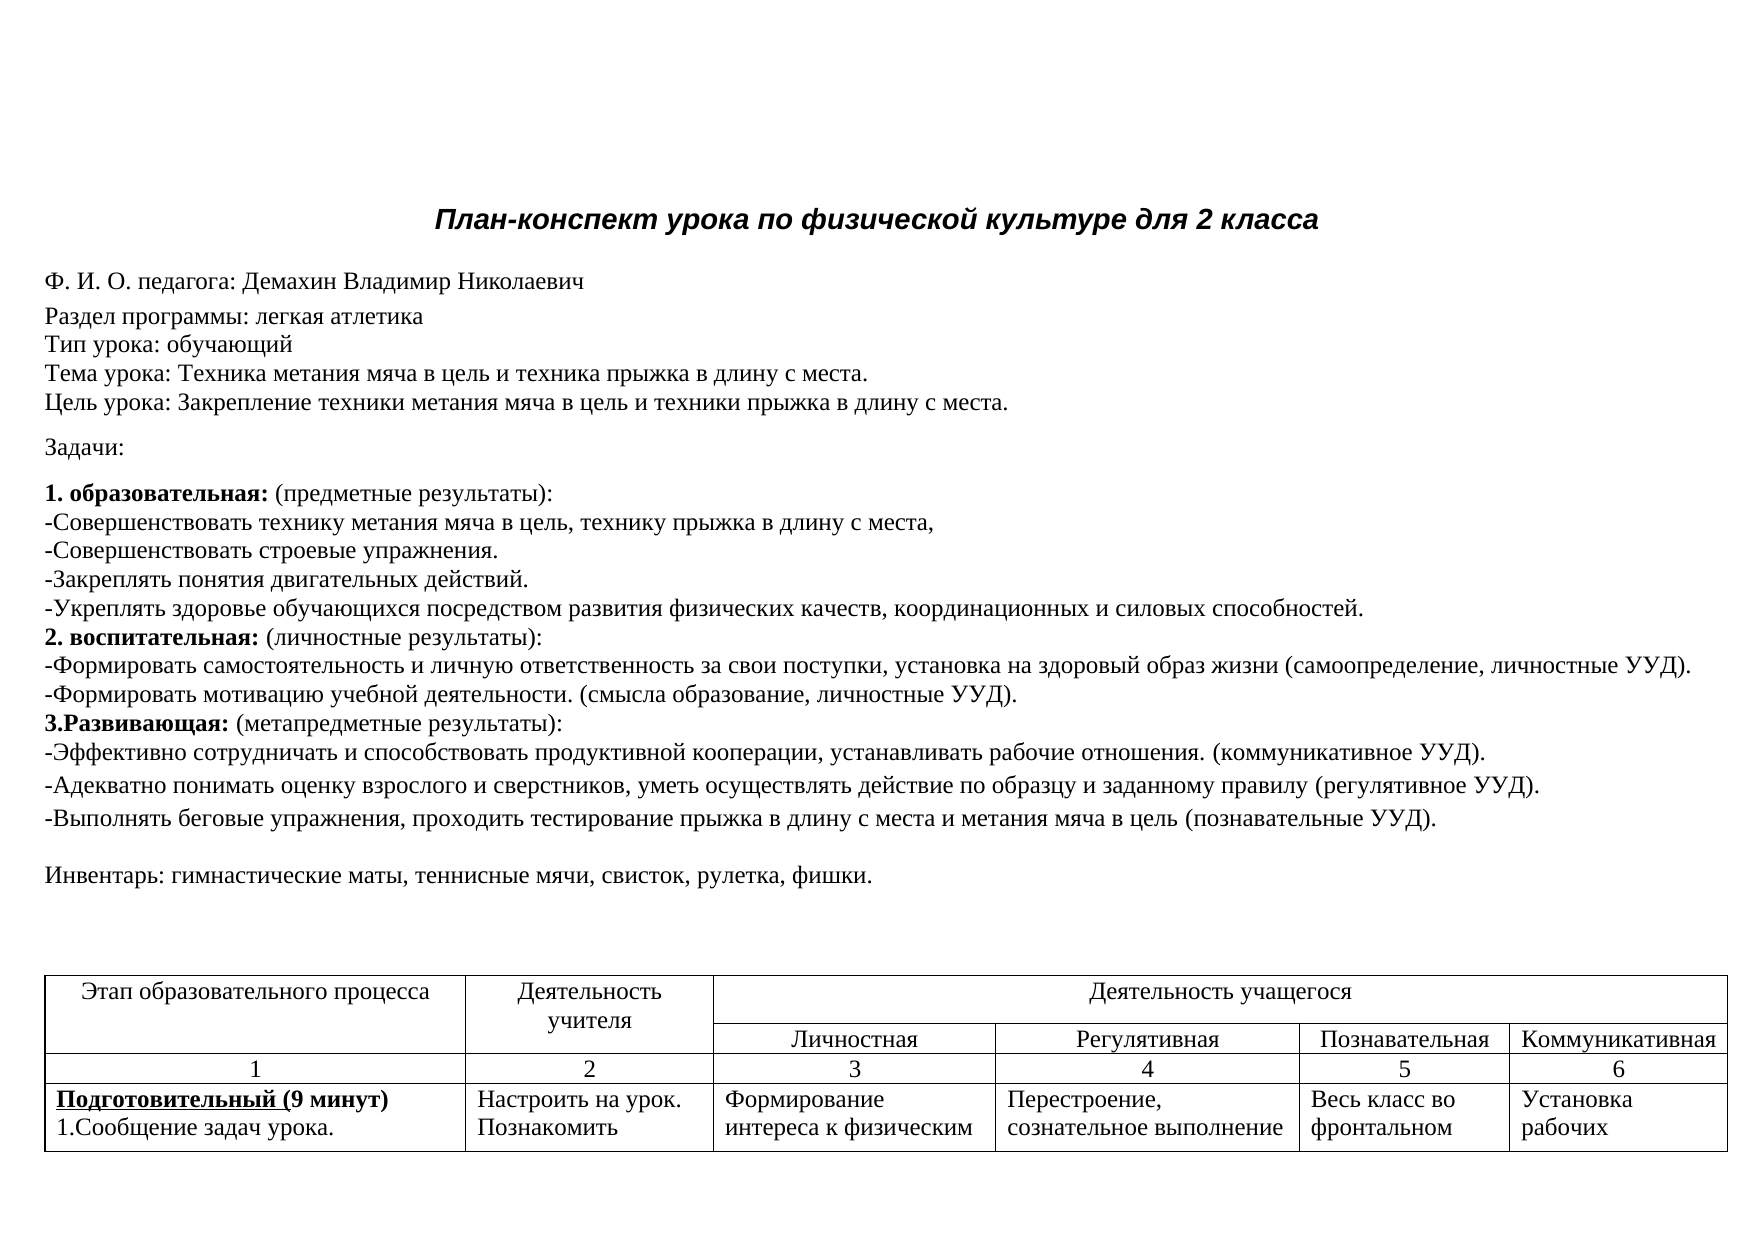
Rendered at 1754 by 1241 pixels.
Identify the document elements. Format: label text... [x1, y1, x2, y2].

table_cell 6 [1510, 1054, 1727, 1083]
text -Закреплять понятия двигательных действий. [44, 564, 1713, 593]
text -Совершенствовать строевые упражнения. [44, 536, 1713, 564]
table_header Деятельность учащегося [714, 976, 1727, 1023]
text -Формировать мотивацию учебной деятельности. (смысла образование, личностные УУД). [44, 679, 1713, 708]
text 3.Развивающая: (метапредметные результаты): [44, 708, 1713, 737]
table_cell 3 [714, 1054, 995, 1083]
text -Выполнять беговые упражнения, проходить тестирование прыжка в длину с места и метания мяча в цель (познавательные УУД). [44, 803, 1713, 832]
text Раздел программы: легкая атлетика [44, 301, 1713, 329]
text Инвентарь: гимнастические маты, теннисные мячи, свисток, рулетка, фишки. [44, 860, 1713, 889]
title Ф. И. О. педагога: Демахин Владимир Николаевич [44, 266, 1713, 294]
text -Эффективно сотрудничать и способствовать продуктивной кооперации, устанавливать рабочие отношения. (коммуникативное УУД). [44, 737, 1713, 766]
table_cell Познавательная [1300, 1024, 1509, 1053]
table_header Этап образовательного процесса [46, 976, 465, 1053]
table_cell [1300, 1084, 1509, 1151]
table_cell 2 [466, 1054, 713, 1083]
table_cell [714, 1084, 995, 1151]
text -Формировать самостоятельность и личную ответственность за свои поступки, установка на здоровый образ жизни (самоопределение, личностные УУД). [44, 651, 1713, 679]
table_cell Личностная [714, 1024, 995, 1053]
text 1. образовательная: (предметные результаты): [44, 478, 1713, 507]
table_cell Регулятивная [996, 1024, 1299, 1053]
text Задачи: [44, 432, 1713, 461]
table_cell Коммуникативная [1510, 1024, 1727, 1053]
table_cell 4 [996, 1054, 1299, 1083]
text -Укреплять здоровье обучающихся посредством развития физических качеств, координационных и силовых способностей. [44, 593, 1713, 622]
text 2. воспитательная: (личностные результаты): [44, 622, 1713, 651]
table_header Деятельность учителя [466, 976, 713, 1053]
text -Адекватно понимать оценку взрослого и сверстников, уметь осуществлять действие по образцу и заданному правилу (регулятивное УУД). [44, 770, 1713, 798]
text Цель урока: Закрепление техники метания мяча в цель и техники прыжка в длину с места. [44, 387, 1713, 416]
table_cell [466, 1084, 713, 1151]
title План-конспект урока по физической культуре для 2 класса [44, 202, 1713, 236]
table_cell 1 [46, 1054, 465, 1083]
text -Совершенствовать технику метания мяча в цель, технику прыжка в длину с места, [44, 507, 1713, 536]
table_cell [1510, 1084, 1727, 1151]
text Тип урока: обучающий [44, 329, 1713, 358]
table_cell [996, 1084, 1299, 1151]
text Тема урока: Техника метания мяча в цель и техника прыжка в длину с места. [44, 358, 1713, 387]
table_cell 5 [1300, 1054, 1509, 1083]
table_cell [46, 1084, 465, 1151]
